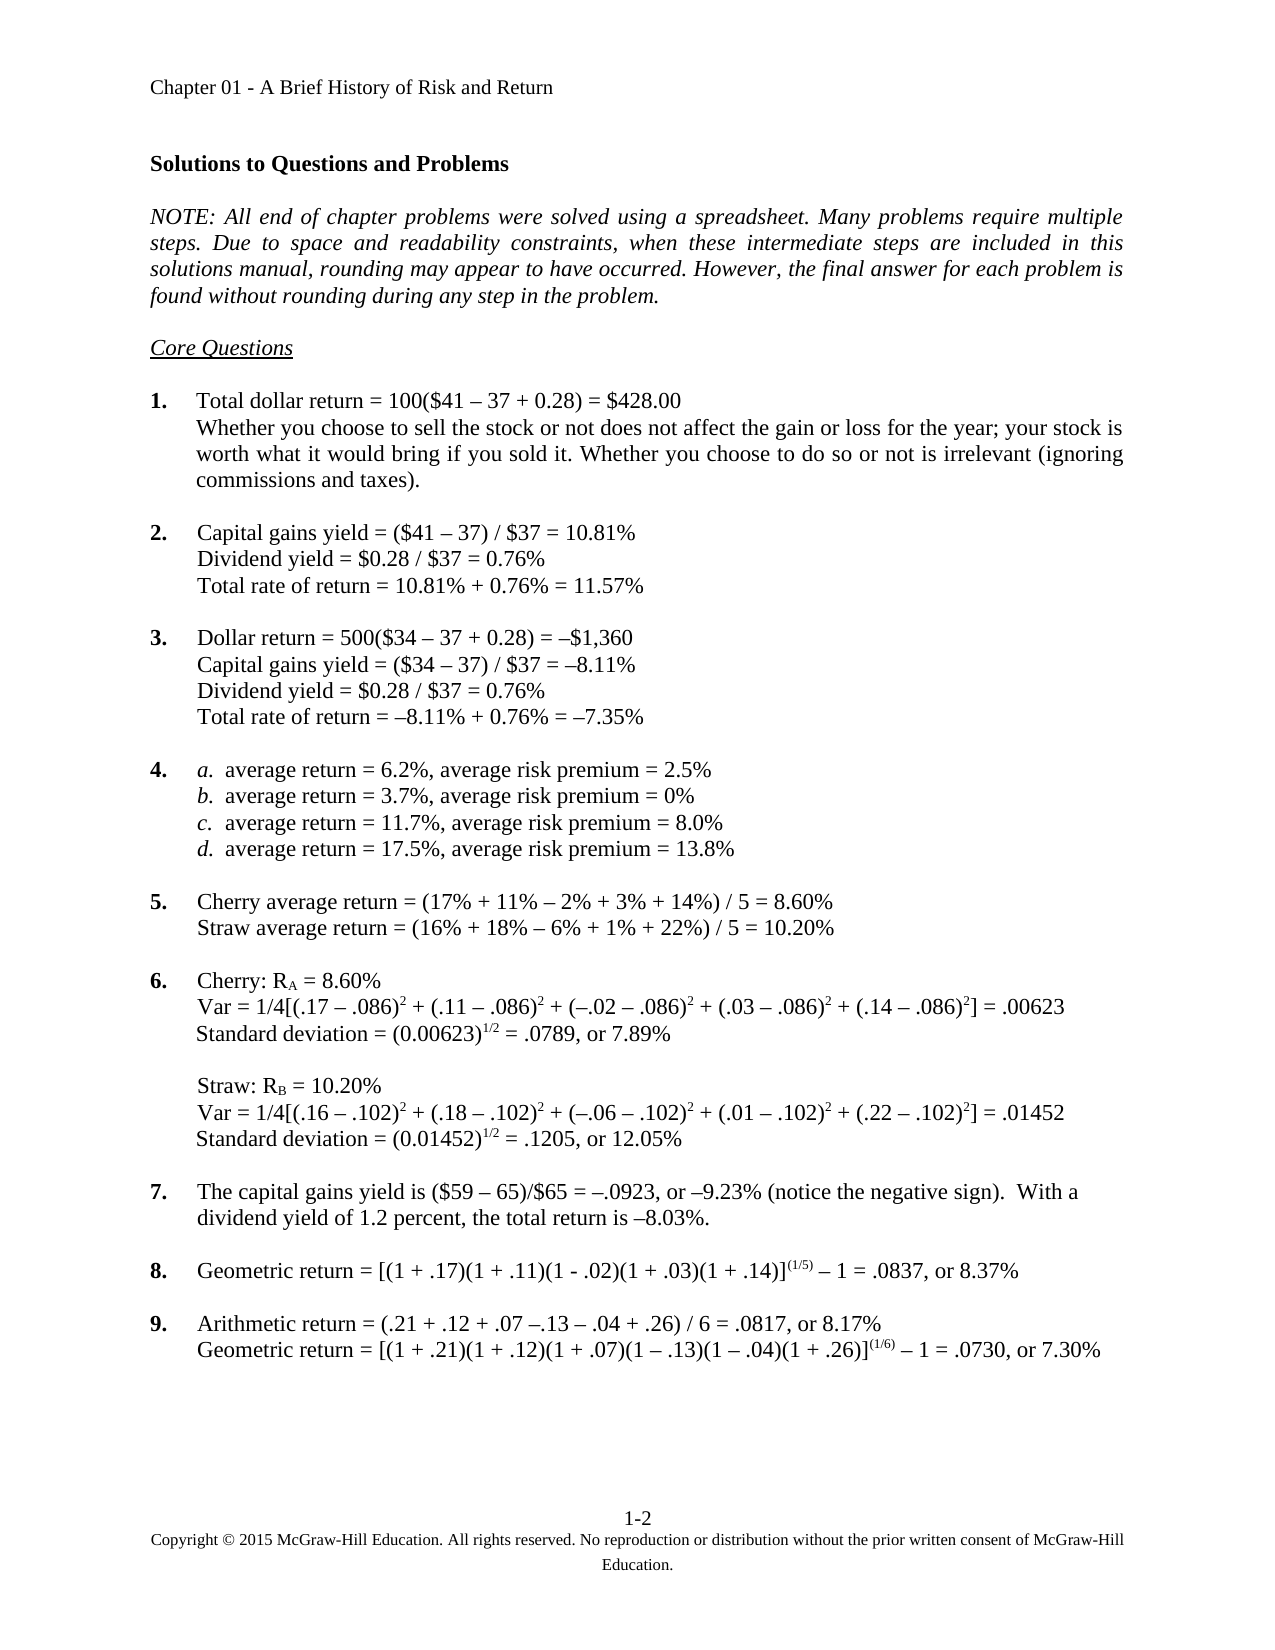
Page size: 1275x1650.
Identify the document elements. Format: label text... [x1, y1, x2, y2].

text 9. Arithmetic return = (.21 + .12 + .07 –.13 – .04 + .26) / 6 = .0817, or 8.17% [150, 1309, 1125, 1336]
text Standard deviation = (0.00623)1/2 = .0789, or 7.89% [150, 1020, 1125, 1046]
text 8. Geometric return = [(1 + .17)(1 + .11)(1 - .02)(1 + .03)(1 + .14)](1/5) – 1 = .0837, or 8.37% [150, 1257, 1125, 1283]
text 5. Cherry average return = (17% + 11% – 2% + 3% + 14%) / 5 = 8.60% [150, 888, 1125, 914]
text c. average return = 11.7%, average risk premium = 8.0% [150, 809, 1125, 835]
text Total rate of return = 10.81% + 0.76% = 11.57% [150, 572, 1125, 598]
text 1. Total dollar return = 100($41 – 37 + 0.28) = $428.00 [150, 387, 1125, 413]
text b. average return = 3.7%, average risk premium = 0% [150, 782, 1125, 809]
text NOTE: All end of chapter problems were solved using a spreadsheet. Many problems require multiple steps. Due to space and readability constraints, when these intermediate steps are included in this solutions manual, rounding may appear to have occurred. However, the final answer for each problem is found without rounding during any step in the problem. [150, 203, 1125, 308]
text Straw average return = (16% + 18% – 6% + 1% + 22%) / 5 = 10.20% [150, 914, 1125, 941]
text 2. Capital gains yield = ($41 – 37) / $37 = 10.81% [150, 519, 1125, 545]
text 6. Cherry: RA = 8.60% [150, 967, 1125, 993]
text Dividend yield = $0.28 / $37 = 0.76% [150, 677, 1125, 703]
text Geometric return = [(1 + .21)(1 + .12)(1 + .07)(1 – .13)(1 – .04)(1 + .26)](1/6) – 1 = .0730, or 7.30% [150, 1336, 1125, 1362]
text Var = 1/4[(.17 – .086)2 + (.11 – .086)2 + (–.02 – .086)2 + (.03 – .086)2 + (.14 – .086)2] = .00623 [150, 993, 1125, 1020]
text Solutions to Questions and Problems [150, 150, 1125, 176]
text Total rate of return = –8.11% + 0.76% = –7.35% [150, 703, 1125, 730]
text Dividend yield = $0.28 / $37 = 0.76% [150, 545, 1125, 572]
text 7. The capital gains yield is ($59 – 65)/$65 = –.0923, or –9.23% (notice the negative sign). With a dividend yield of 1.2 percent, the total return is –8.03%. [150, 1178, 1125, 1231]
text Whether you choose to sell the stock or not does not affect the gain or loss for the year; your stock is worth what it would bring if you sold it. Whether you choose to do so or not is irrelevant (ignoring commissions and taxes). [150, 413, 1125, 493]
text Capital gains yield = ($34 – 37) / $37 = –8.11% [150, 651, 1125, 677]
text Straw: RB = 10.20% [150, 1072, 1125, 1099]
text d. average return = 17.5%, average risk premium = 13.8% [150, 835, 1125, 862]
text Var = 1/4[(.16 – .102)2 + (.18 – .102)2 + (–.06 – .102)2 + (.01 – .102)2 + (.22 – .102)2] = .01452 [150, 1099, 1125, 1125]
text 3. Dollar return = 500($34 – 37 + 0.28) = –$1,360 [150, 624, 1125, 651]
text Standard deviation = (0.01452)1/2 = .1205, or 12.05% [150, 1125, 1125, 1151]
text 4. a. average return = 6.2%, average risk premium = 2.5% [150, 756, 1125, 782]
text Core Questions [150, 334, 1125, 361]
